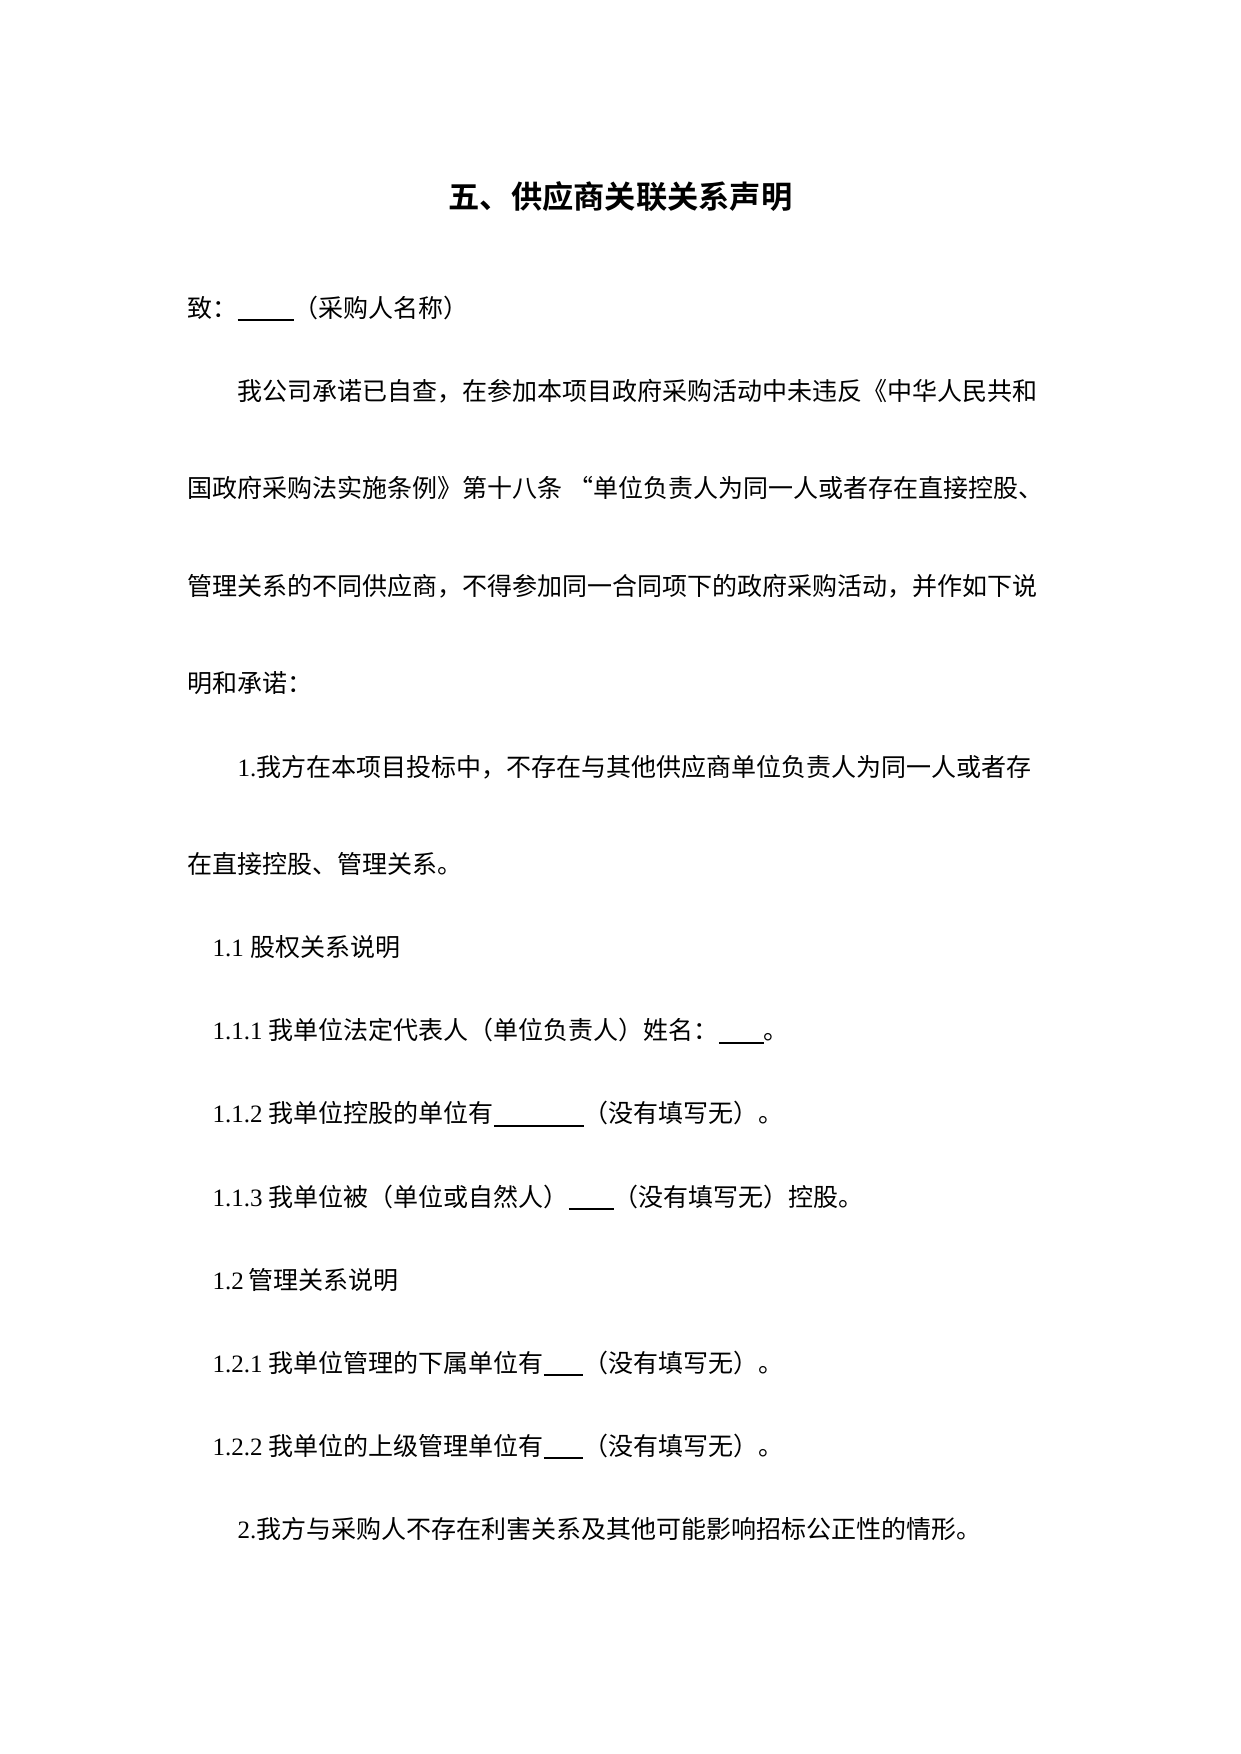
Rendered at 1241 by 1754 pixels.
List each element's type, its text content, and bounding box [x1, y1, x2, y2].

text 致： （采购人名称） [187, 274, 1053, 339]
text 我公司承诺已自查，在参加本项目政府采购活动中未违反《中华人民共和国政府采购法实施条例》第十八条 “单位负责人为同一人或者存在直接控股、管理关系的不同供应商，不得参加同一合同项下的政府采购活动，并作如下说明和承诺： [187, 357, 1053, 714]
text 1.1 股权关系说明 [187, 913, 1053, 978]
text 1.2.2 我单位的上级管理单位有 （没有填写无）。 [187, 1412, 1053, 1477]
text 1.1.1 我单位法定代表人（单位负责人）姓名： 。 [187, 996, 1053, 1061]
text 1.我方在本项目投标中，不存在与其他供应商单位负责人为同一人或者存在直接控股、管理关系。 [187, 733, 1053, 895]
text 1.2.1 我单位管理的下属单位有 （没有填写无）。 [187, 1329, 1053, 1394]
text 1.1.2 我单位控股的单位有 （没有填写无）。 [187, 1079, 1053, 1144]
text 1.2管理关系说明 [187, 1246, 1053, 1311]
text 1.1.3 我单位被（单位或自然人） （没有填写无）控股。 [187, 1163, 1053, 1228]
text 五、供应商关联关系声明 [187, 162, 1053, 227]
text 2.我方与采购人不存在利害关系及其他可能影响招标公正性的情形。 [187, 1495, 1053, 1560]
